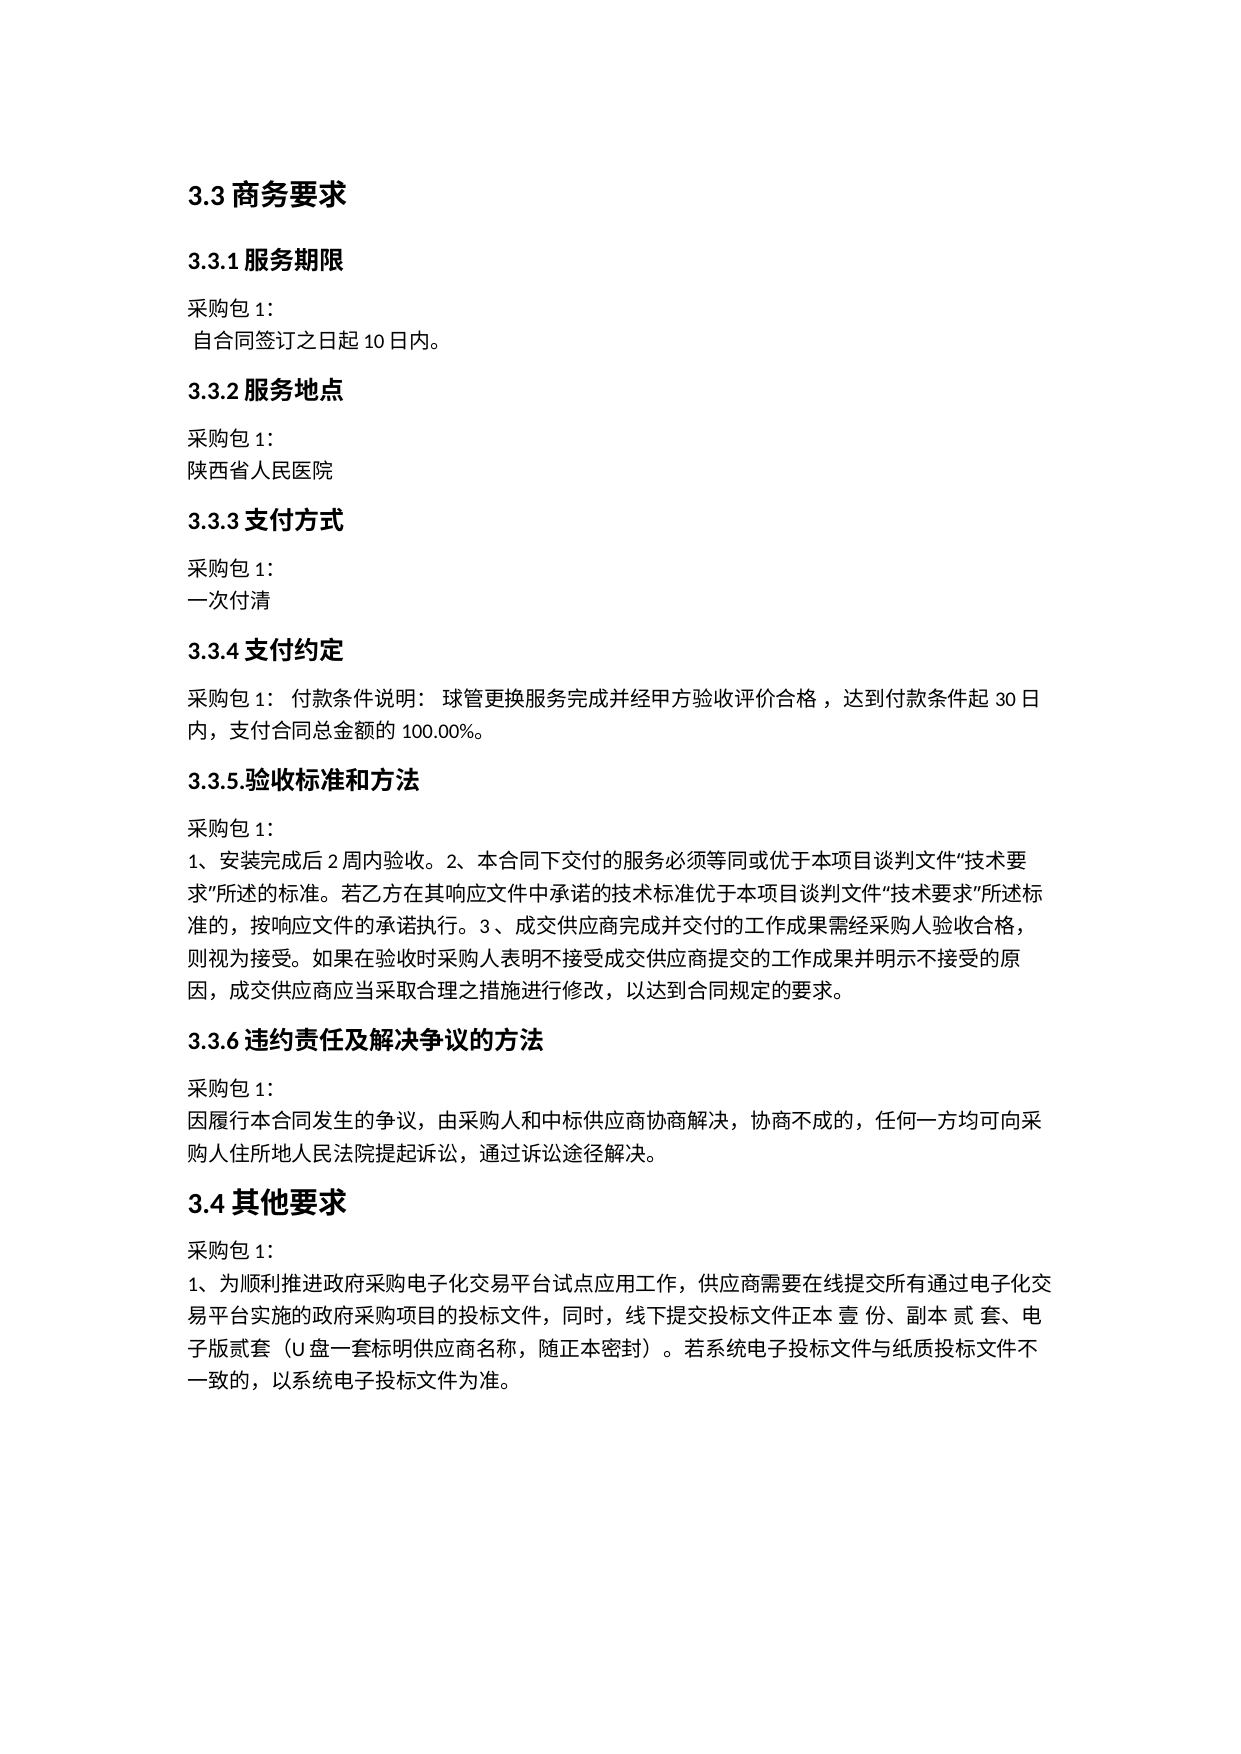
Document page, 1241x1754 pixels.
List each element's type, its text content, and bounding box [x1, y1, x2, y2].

text 3.3.2服务地点 [187, 357, 1053, 422]
text 3.3商务要求 [187, 162, 1053, 227]
text 1、为顺利推进政府采购电子化交易平台试点应用工作，供应商需要在线提交所有通过电子化交易平台实施的政府采购项目的投标文件，同时，线下提交投标文件正本 壹 份、副本 贰 套、电子版贰套（U盘一套标明供应商名称，随正本密封）。若系统电子投标文件与纸质投标文件不一致的，以系统电子投标文件为准。 [187, 1267, 1053, 1397]
text 采购包1： [187, 292, 1053, 324]
text 3.3.1服务期限 [187, 227, 1053, 292]
text 3.4其他要求 [187, 1169, 1053, 1234]
text 因履行本合同发生的争议，由采购人和中标供应商协商解决，协商不成的，任何一方均可向采购人住所地人民法院提起诉讼，通过诉讼途径解决。 [187, 1104, 1053, 1169]
text 陕西省人民医院 [187, 454, 1053, 487]
text 采购包1： 付款条件说明： 球管更换服务完成并经甲方验收评价合格 ，达到付款条件起 30 日内，支付合同总金额的 100.00%。 [187, 682, 1053, 747]
text 采购包1： [187, 552, 1053, 584]
text 3.3.6违约责任及解决争议的方法 [187, 1007, 1053, 1072]
text 3.3.3支付方式 [187, 487, 1053, 552]
text 采购包1： [187, 812, 1053, 844]
text 1、安装完成后2周内验收。2、本合同下交付的服务必须等同或优于本项目谈判文件“技术要求”所述的标准。若乙方在其响应文件中承诺的技术标准优于本项目谈判文件“技术要求”所述标准的，按响应文件的承诺执行。3 、成交供应商完成并交付的工作成果需经采购人验收合格，则视为接受。如果在验收时采购人表明不接受成交供应商提交的工作成果并明示不接受的原因，成交供应商应当采取合理之措施进行修改，以达到合同规定的要求。 [187, 844, 1053, 1007]
text 一次付清 [187, 584, 1053, 617]
text 3.3.5.验收标准和方法 [187, 747, 1053, 812]
text 3.3.4支付约定 [187, 617, 1053, 682]
text 采购包1： [187, 1234, 1053, 1267]
text 自合同签订之日起10日内。 [187, 324, 1053, 357]
text 采购包1： [187, 422, 1053, 454]
text 采购包1： [187, 1072, 1053, 1104]
